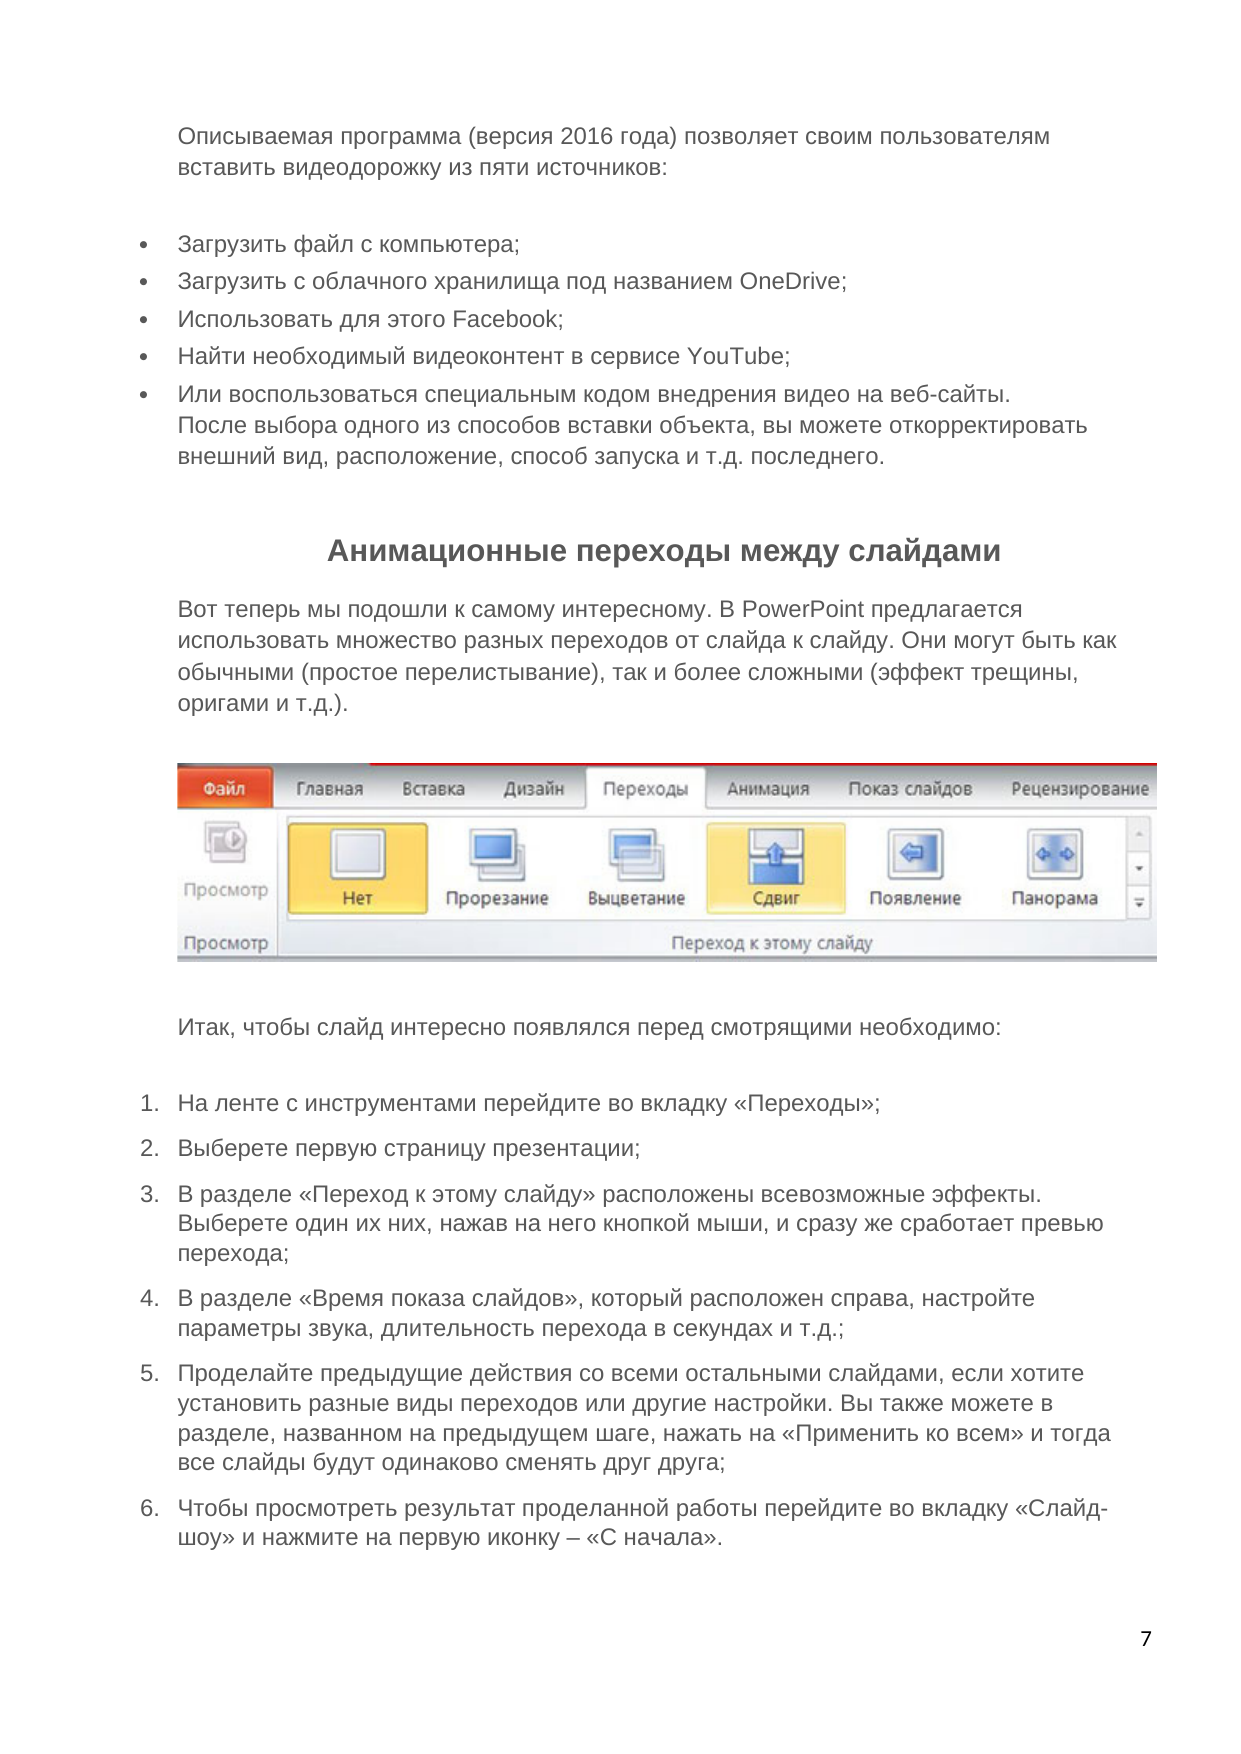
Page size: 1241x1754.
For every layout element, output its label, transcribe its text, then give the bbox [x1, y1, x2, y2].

list В разделе «Время показа слайдов», который расположен справа, настройте параметры звука, длительность перехода в секундах и т.д.; [140, 1282, 1152, 1342]
picture [177, 763, 1157, 962]
list Загрузить файл с компьютера; [140, 227, 1152, 257]
list Проделайте предыдущие действия со всеми остальными слайдами, если хотите установить разные виды переходов или другие настройки. Вы также можете в разделе, названном на предыдущем шаге, нажать на «Применить ко всем» и тогда все слайды будут одинаково сменять друг друга; [140, 1357, 1152, 1476]
list В разделе «Переход к этому слайду» расположены всевозможные эффекты. Выберете один их них, нажав на него кнопкой мыши, и сразу же сработает превью перехода; [140, 1177, 1152, 1267]
text Описываемая программа (версия 2016 года) позволяет своим пользователям вставить видеодорожку из пяти источников: [177, 118, 1152, 181]
list Загрузить с облачного хранилища под названием OneDrive; [140, 265, 1152, 295]
list Чтобы просмотреть результат проделанной работы перейдите во вкладку «Слайд-шоу» и нажмите на первую иконку – «С начала». [140, 1492, 1152, 1551]
text Анимационные переходы между слайдами [177, 531, 1152, 568]
text Итак, чтобы слайд интересно появлялся перед смотрящими необходимо: [177, 1009, 1152, 1040]
text Вот теперь мы подошли к самому интересному. В PowerPoint предлагается использовать множество разных переходов от слайда к слайду. Они могут быть как обычными (простое перелистывание), так и более сложными (эффект трещины, оригами и т.д.). [177, 592, 1152, 717]
text После выбора одного из способов вставки объекта, вы можете откорректировать внешний вид, расположение, способ запуска и т.д. последнего. [177, 407, 1152, 470]
list Выберете первую страницу презентации; [140, 1132, 1152, 1162]
list Использовать для этого Facebook; [140, 302, 1152, 332]
list Найти необходимый видеоконтент в сервисе YouTube; [140, 340, 1152, 370]
list Или воспользоваться специальным кодом внедрения видео на веб-сайты. [140, 377, 1152, 407]
list На ленте с инструментами перейдите во вкладку «Переходы»; [140, 1087, 1152, 1117]
